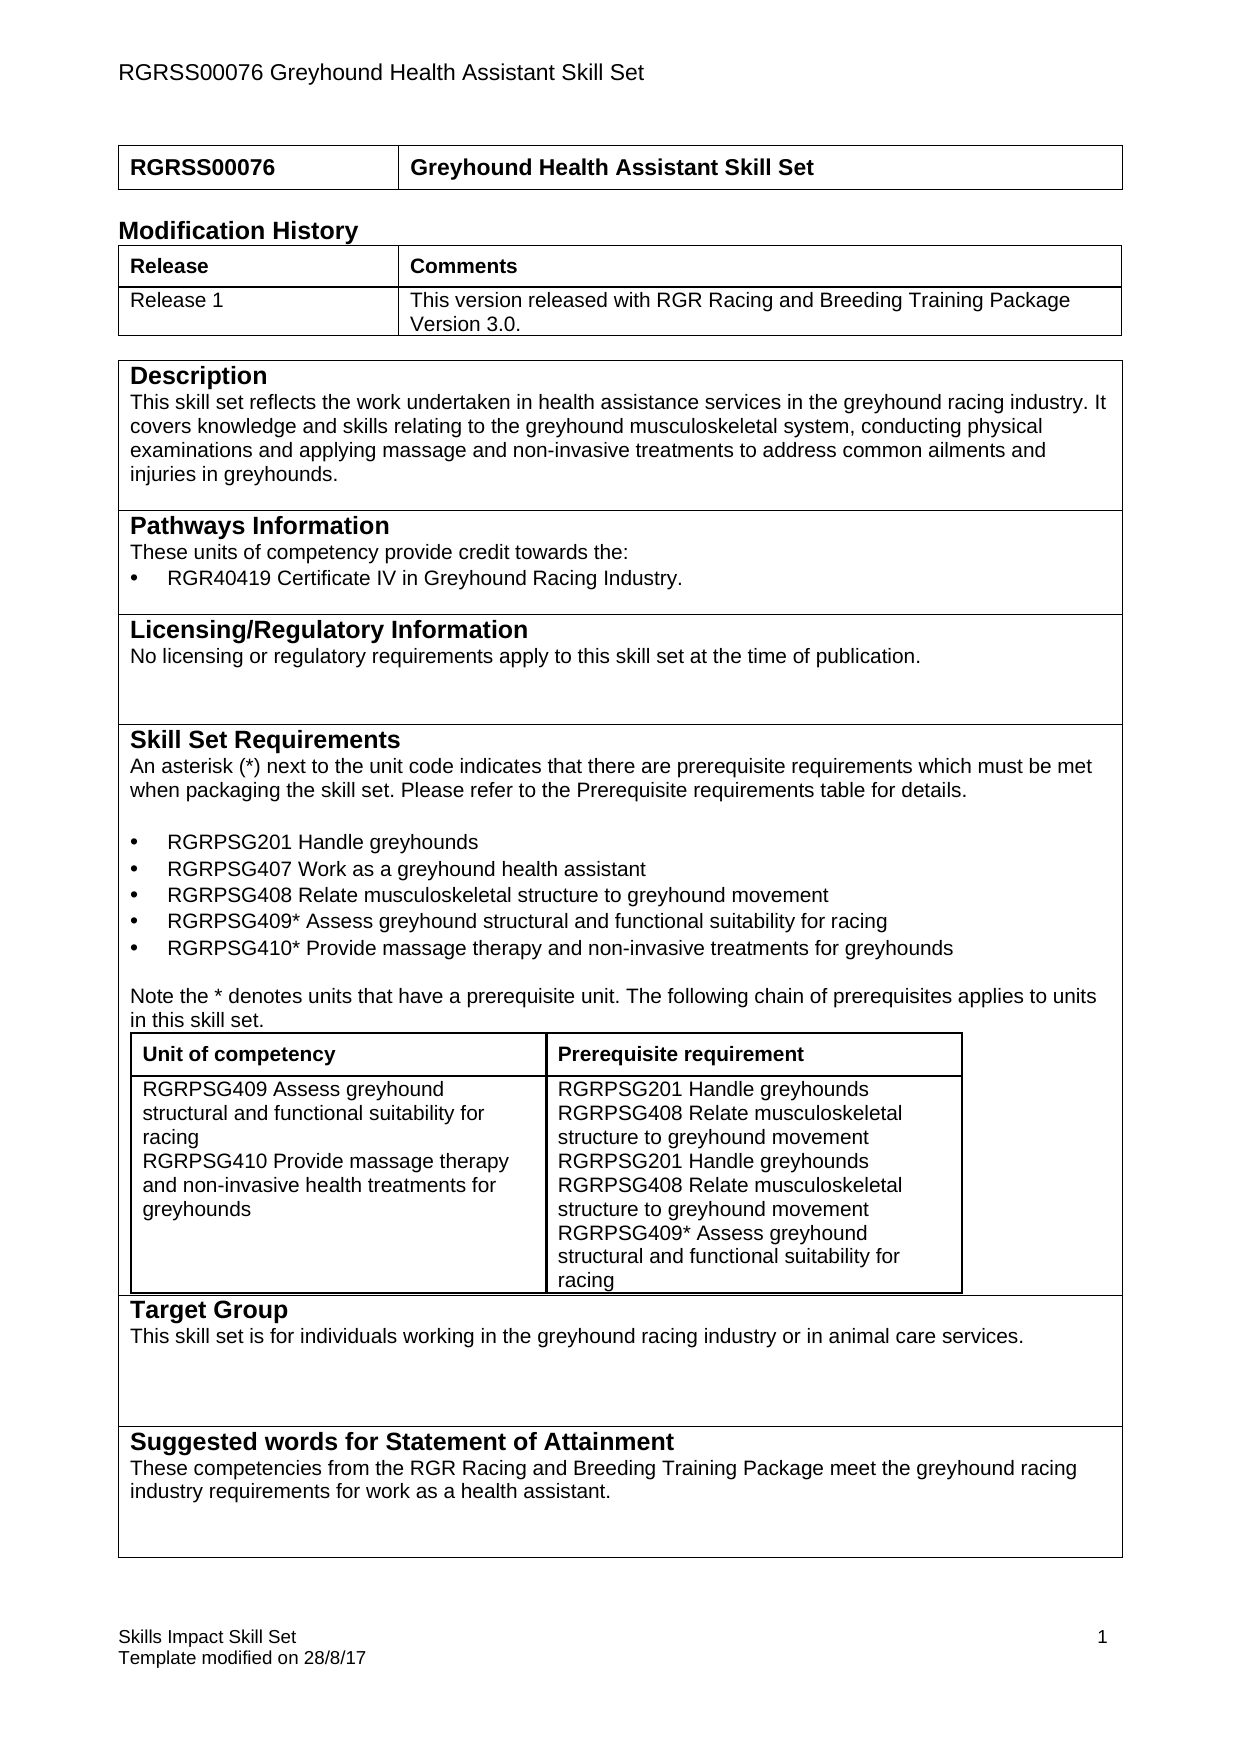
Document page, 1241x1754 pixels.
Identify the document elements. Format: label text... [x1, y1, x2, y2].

table_cell Pathways Information These units of competency provide credit towards the: RGR40419 Certificate IV in Greyhound Racing Industry. [119, 511, 1122, 614]
table_cell This version released with RGR Racing and Breeding Training Package Version 3.0. [399, 288, 1121, 335]
table_cell Licensing/Regulatory Information No licensing or regulatory requirements apply to this skill set at the time of publication. [119, 615, 1122, 724]
table_header Greyhound Health Assistant Skill Set [399, 146, 1122, 188]
table_cell Suggested words for Statement of Attainment These competencies from the RGR Racing and Breeding Training Package meet the greyhound racing industry requirements for work as a health assistant. [119, 1427, 1122, 1557]
table_header Description This skill set reflects the work undertaken in health assistance services in the greyhound racing industry. It covers knowledge and skills relating to the greyhound musculoskeletal system, conducting physical examinations and applying massage and non-invasive treatments to address common ailments and injuries in greyhounds. [119, 361, 1122, 510]
table_cell Release 1 [119, 288, 398, 335]
table_cell Skill Set Requirements An asterisk (*) next to the unit code indicates that there are prerequisite requirements which must be met when packaging the skill set. Please refer to the Prerequisite requirements table for details. RGRPSG201 Handle greyhounds RGRPSG407 Work as a greyhound health assistant RGRPSG408 Relate musculoskeletal structure to greyhound movement RGRPSG409* Assess greyhound structural and functional suitability for racing RGRPSG410* Provide massage therapy and non-invasive treatments for greyhounds Note the * denotes units that have a prerequisite unit. The following chain of prerequisites applies to units in this skill set. [119, 725, 1122, 1294]
table_header Comments [399, 246, 1121, 286]
table_cell Target Group This skill set is for individuals working in the greyhound racing industry or in animal care services. [119, 1296, 1122, 1426]
table_header Release [119, 246, 398, 286]
subtitle Modification History [118, 216, 1122, 245]
table_header RGRSS00076 [119, 146, 398, 188]
